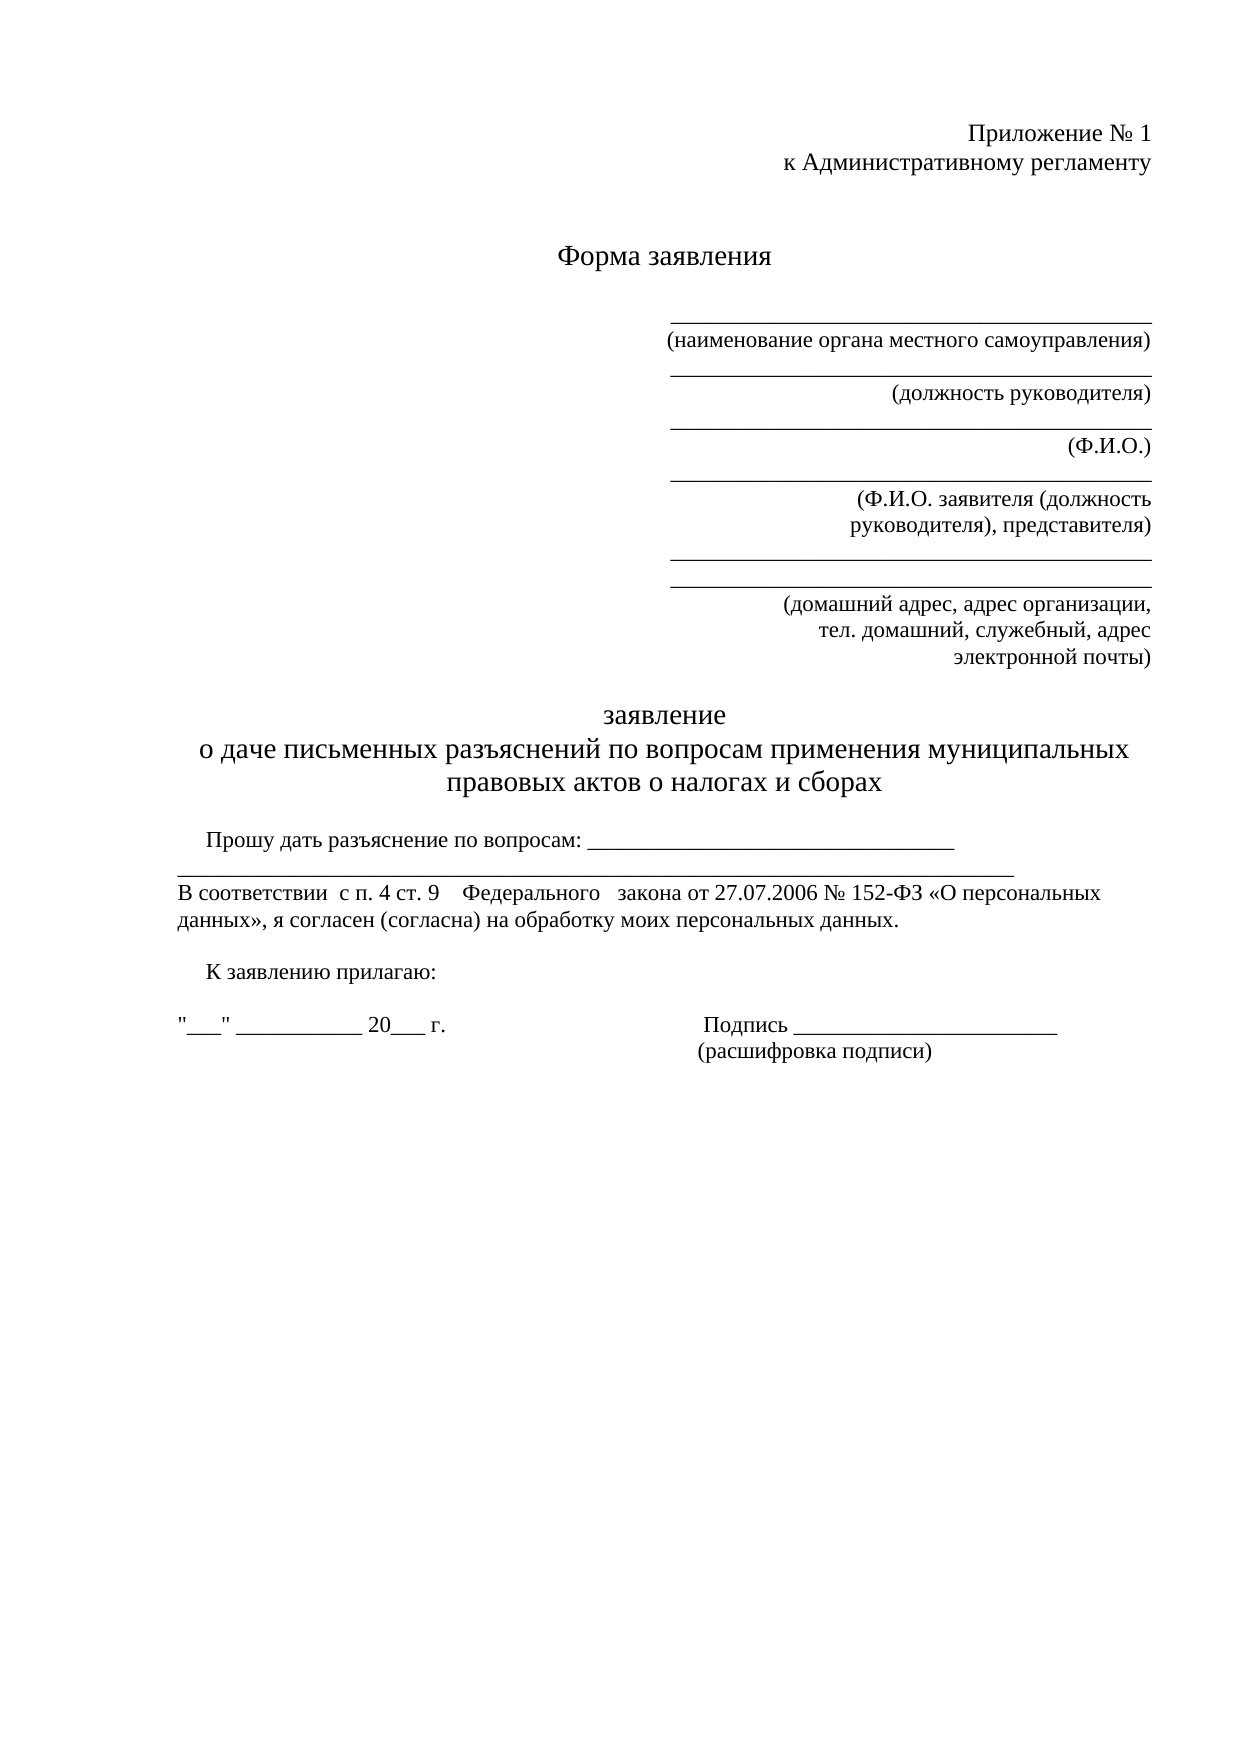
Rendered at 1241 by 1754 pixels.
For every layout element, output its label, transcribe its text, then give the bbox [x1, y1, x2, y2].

text __________________________________________ [177, 458, 1152, 485]
text (должность руководителя) [177, 379, 1152, 406]
text __________________________________________ [177, 406, 1152, 432]
text _________________________________________________________________________ [177, 853, 1152, 879]
text В соответствии с п. 4 ст. 9 Федерального закона от 27.07.2006 № 152-ФЗ «О персональных данных», я согласен (согласна) на обработку моих персональных данных. [177, 879, 1152, 932]
text руководителя), представителя) [177, 511, 1152, 537]
text __________________________________________ [177, 300, 1152, 327]
text (Ф.И.О.) [177, 432, 1152, 458]
text (расшифровка подписи) [177, 1037, 1152, 1064]
text (наименование органа местного самоуправления) [177, 327, 1152, 353]
text Прошу дать разъяснение по вопросам: ________________________________ [177, 827, 1152, 853]
subtitle заявление о даче письменных разъяснений по вопросам применения муниципальных правовых актов о налогах и сборах [177, 697, 1152, 798]
text (домашний адрес, адрес организации, [177, 590, 1152, 616]
text __________________________________________ [177, 537, 1152, 564]
text К заявлению прилагаю: [177, 958, 1152, 985]
text электронной почты) [177, 643, 1152, 669]
text __________________________________________ [177, 353, 1152, 379]
text "___" ___________ 20___ г. Подпись _______________________ [177, 1011, 1152, 1037]
text (Ф.И.О. заявителя (должность [177, 485, 1152, 511]
subtitle Форма заявления [177, 238, 1152, 271]
text Приложение № 1 к Административному регламенту [177, 118, 1152, 176]
text тел. домашний, служебный, адрес [177, 616, 1152, 643]
text __________________________________________ [177, 564, 1152, 590]
